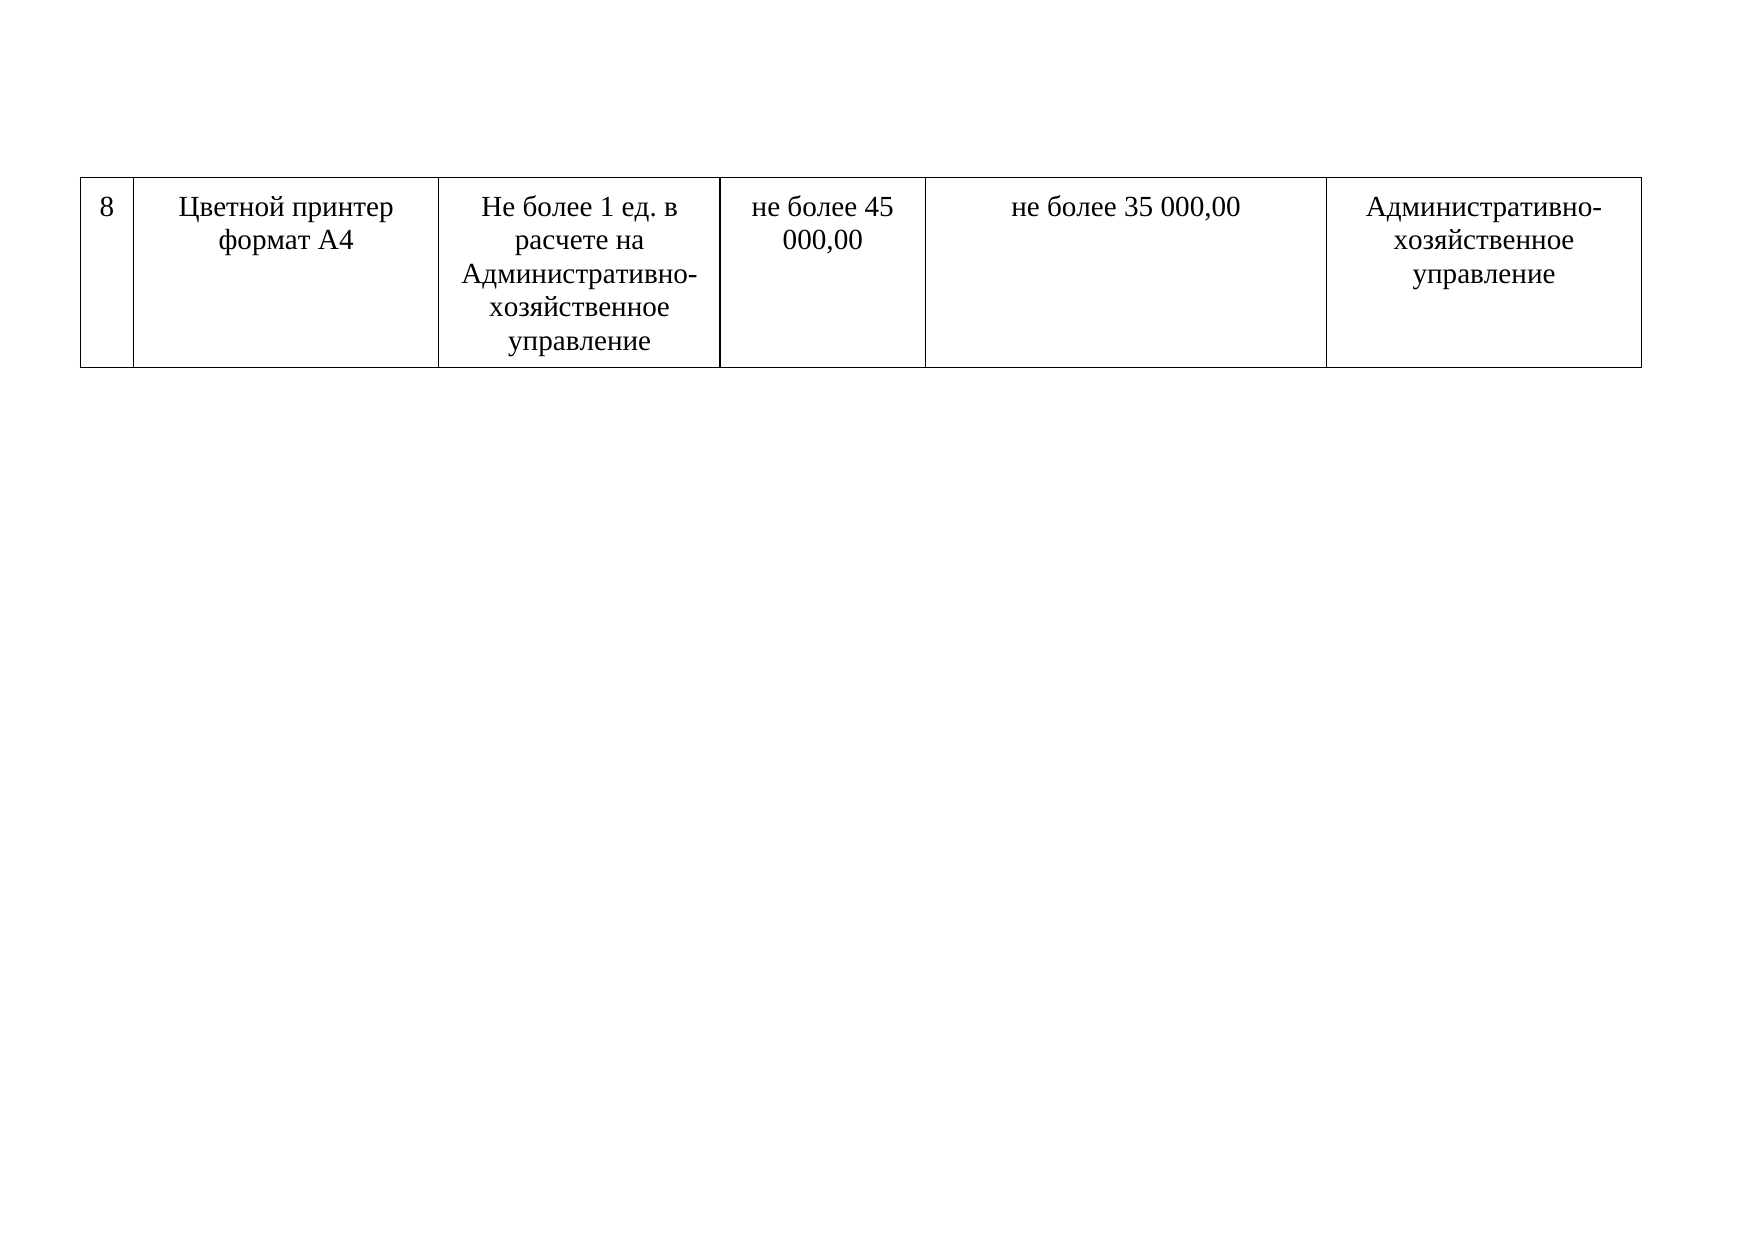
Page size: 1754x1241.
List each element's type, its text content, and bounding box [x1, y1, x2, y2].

table_cell Цветной принтер формат А4 [134, 178, 438, 367]
table_cell не более 45 000,00 [721, 178, 925, 367]
table_cell Административно-хозяйственное управление [1327, 178, 1641, 367]
table_cell 8 [81, 178, 133, 367]
table_cell Не более 1 ед. в расчете на Административно-хозяйственное управление [439, 178, 719, 367]
table_cell не более 35 000,00 [926, 178, 1326, 367]
